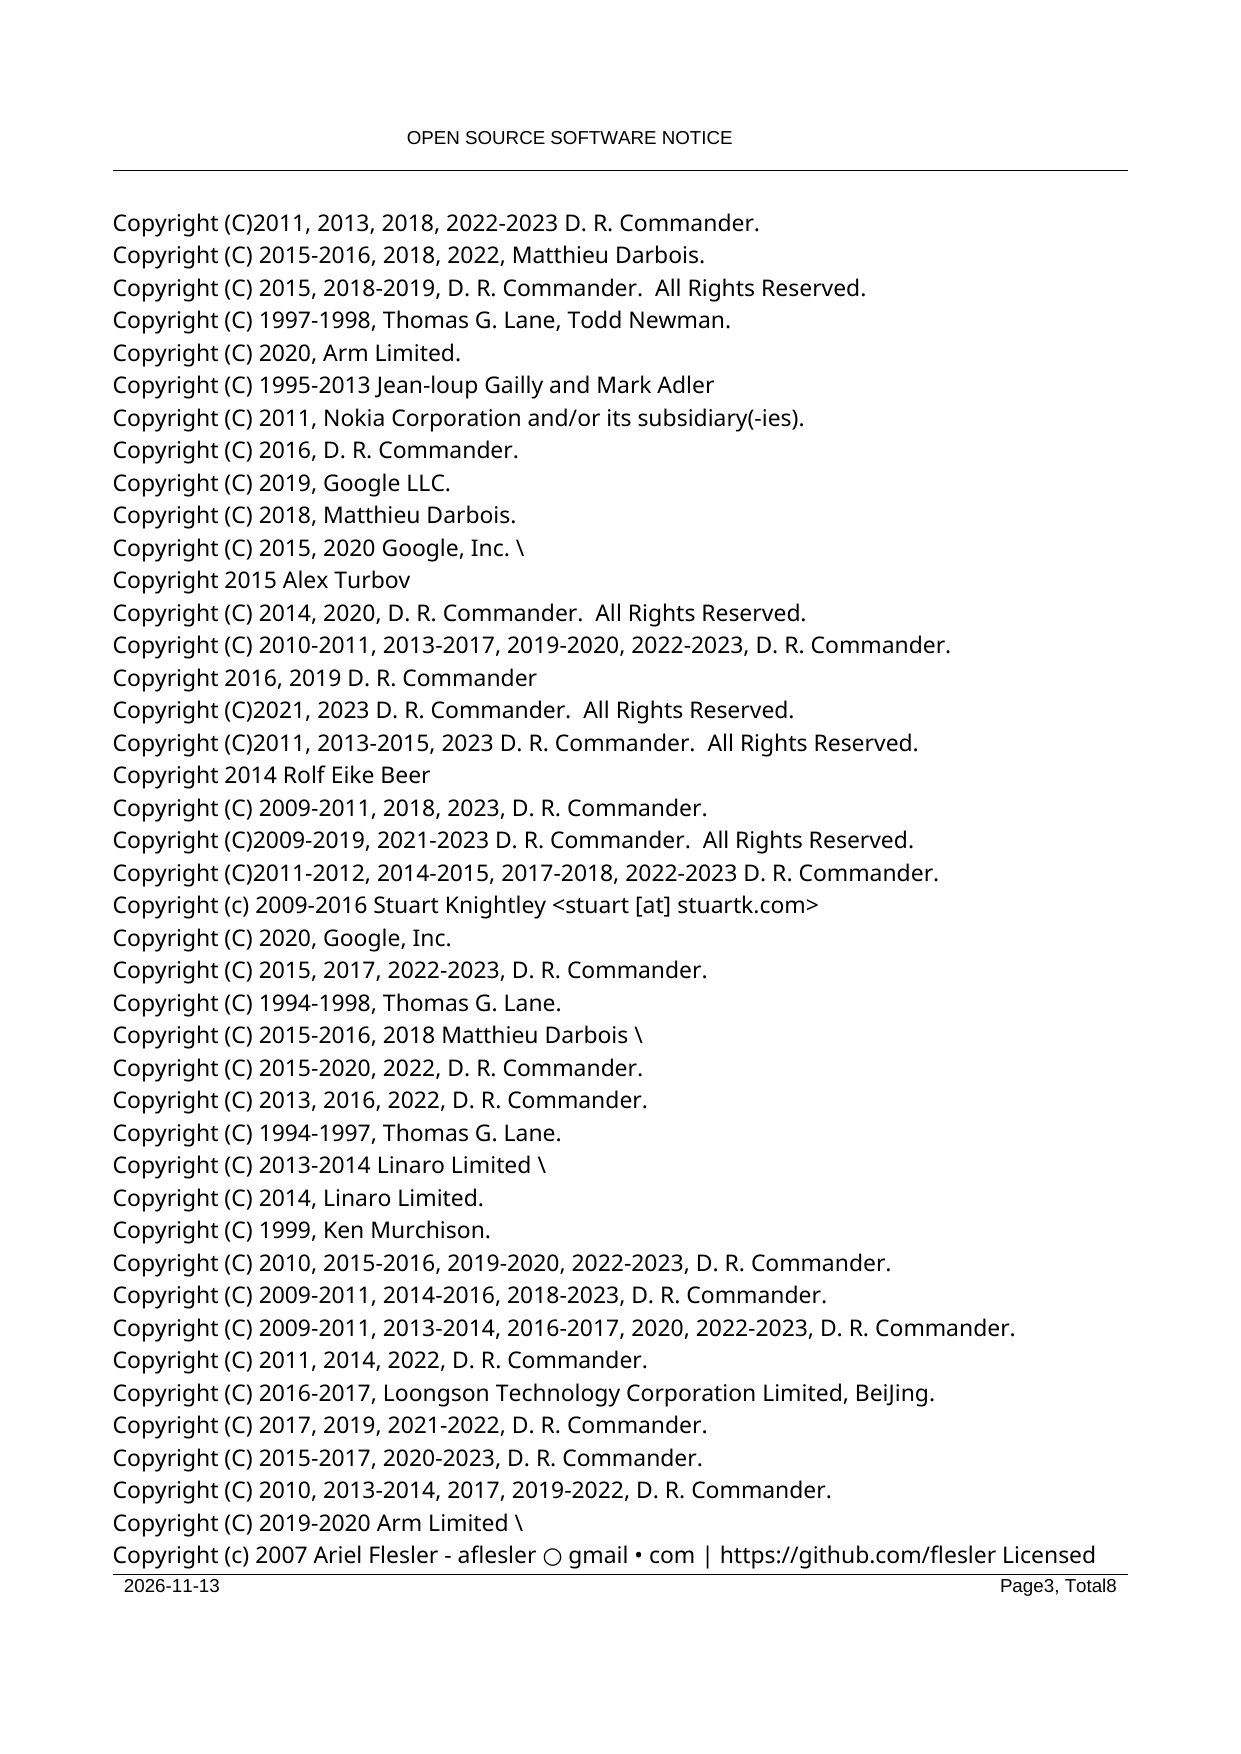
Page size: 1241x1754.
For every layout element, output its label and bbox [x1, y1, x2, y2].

text [112, 206, 1128, 1571]
